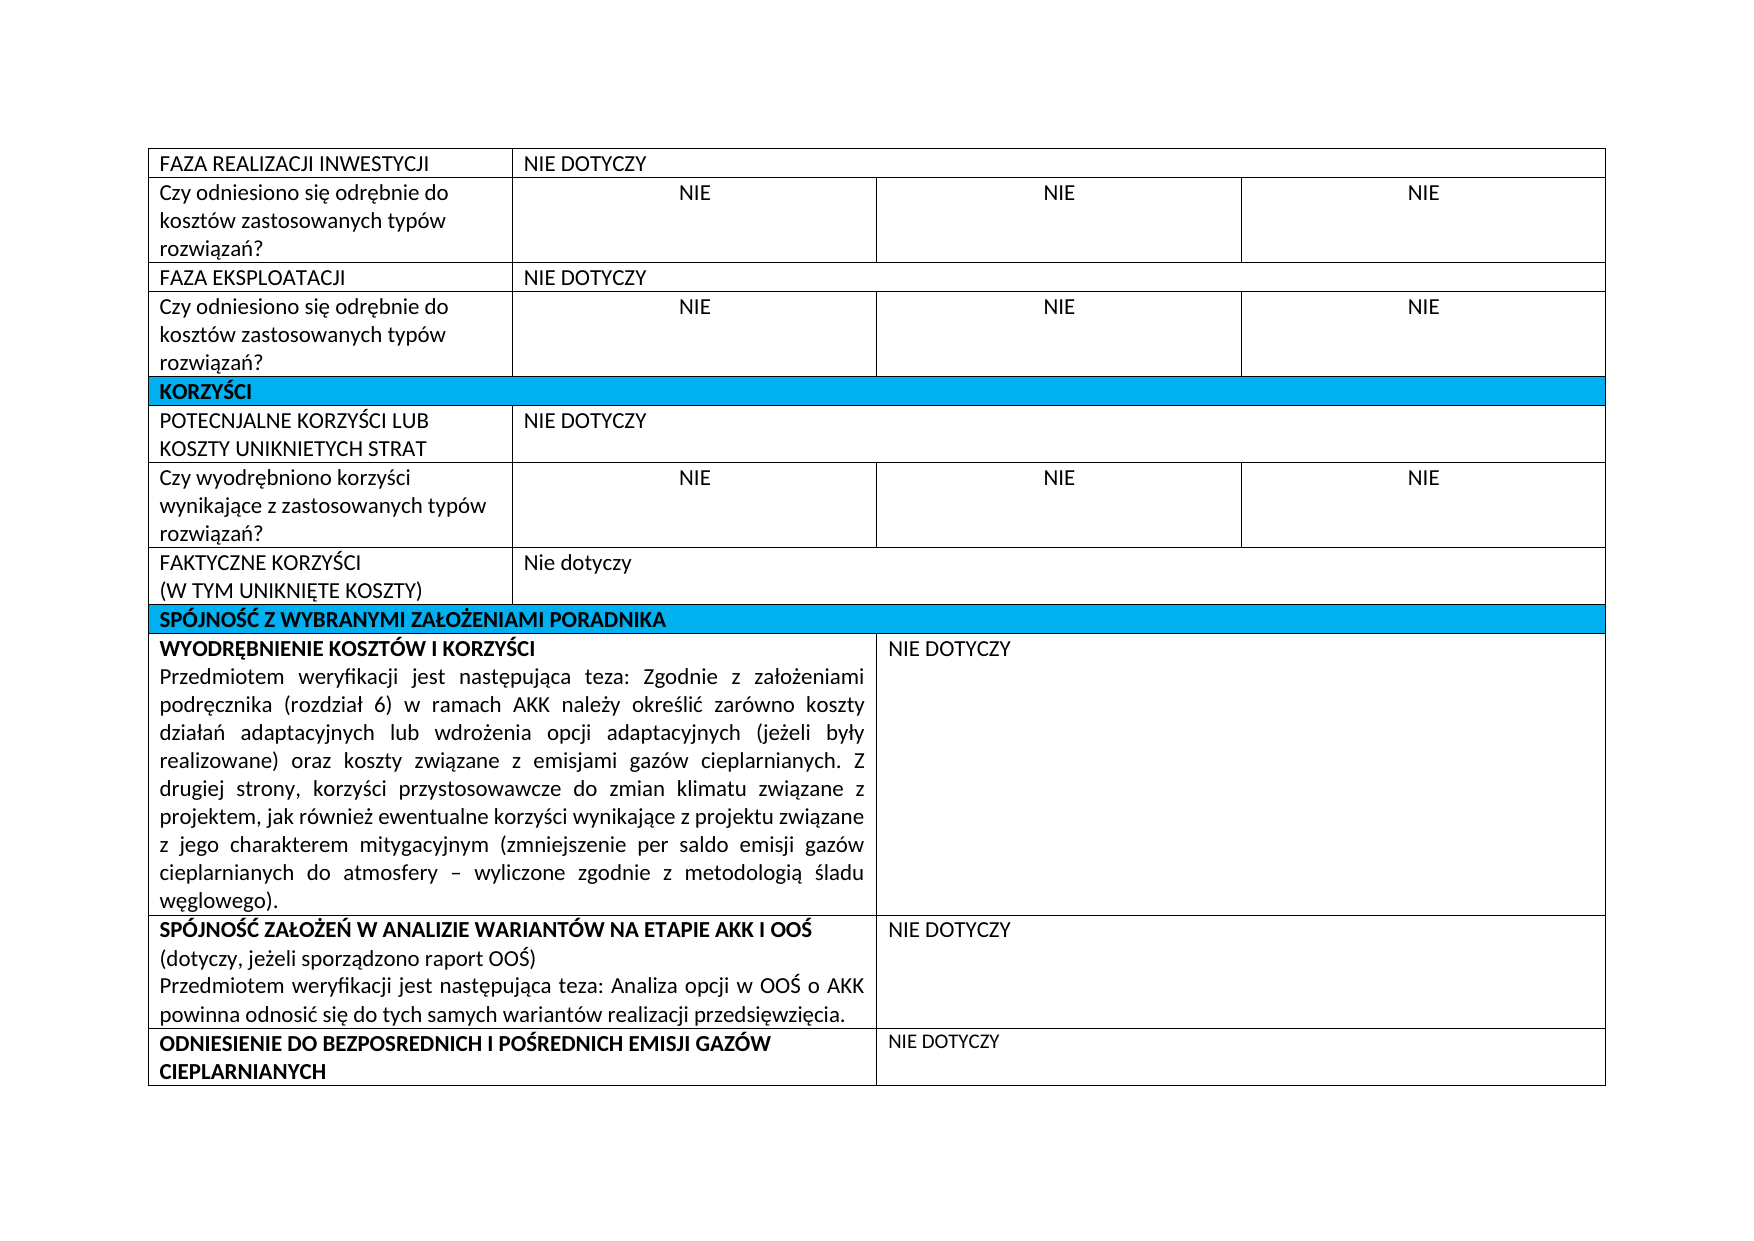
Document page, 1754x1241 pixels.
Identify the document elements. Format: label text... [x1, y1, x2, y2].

table_cell Czy wyodrębniono korzyści wynikające z zastosowanych typów rozwiązań? [149, 463, 512, 547]
table_cell Nie dotyczy [513, 548, 1605, 604]
table_cell NIE [513, 178, 876, 262]
table_cell NIE DOTYCZY [877, 916, 1605, 1028]
table_cell NIE DOTYCZY [513, 406, 1605, 462]
table_cell NIE [1242, 463, 1605, 547]
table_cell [149, 1029, 876, 1085]
table_cell NIE DOTYCZY [513, 149, 1605, 177]
table_cell NIE [513, 463, 876, 547]
table_cell WYODRĘBNIENIE KOSZTÓW I KORZYŚCI Przedmiotem weryfikacji jest następująca teza: Zgodnie z założeniami podręcznika (rozdział 6) w ramach AKK należy określić zarówno koszty działań adaptacyjnych lub wdrożenia opcji adaptacyjnych (jeżeli były realizowane) oraz koszty związane z emisjami gazów cieplarnianych. Z drugiej strony, korzyści przystosowawcze do zmian klimatu związane z projektem, jak również ewentualne korzyści wynikające z projektu związane z jego charakterem mitygacyjnym (zmniejszenie per saldo emisji gazów cieplarnianych do atmosfery – wyliczone zgodnie z metodologią śladu węglowego). [149, 634, 876, 914]
table_cell NIE DOTYCZY [877, 634, 1605, 914]
table_cell FAZA EKSPLOATACJI [149, 263, 512, 291]
table_cell NIE [877, 463, 1241, 547]
table_cell POTECNJALNE KORZYŚCI LUB KOSZTY UNIKNIETYCH STRAT [149, 406, 512, 462]
table_cell NIE [877, 178, 1241, 262]
table_cell SPÓJNOŚĆ Z WYBRANYMI ZAŁOŻENIAMI PORADNIKA [149, 605, 1605, 633]
table_cell Czy odniesiono się odrębnie do kosztów zastosowanych typów rozwiązań? [149, 178, 512, 262]
table_cell NIE [1242, 178, 1605, 262]
table_cell FAZA REALIZACJI INWESTYCJI [149, 149, 512, 177]
table_cell KORZYŚCI [149, 377, 1605, 405]
table_cell NIE [877, 292, 1241, 376]
table_cell Czy odniesiono się odrębnie do kosztów zastosowanych typów rozwiązań? [149, 292, 512, 376]
table_cell NIE DOTYCZY [877, 1029, 1605, 1085]
table_cell NIE [513, 292, 876, 376]
table_cell SPÓJNOŚĆ ZAŁOŻEŃ W ANALIZIE WARIANTÓW NA ETAPIE AKK I OOŚ (dotyczy, jeżeli sporządzono raport OOŚ) Przedmiotem weryfikacji jest następująca teza: Analiza opcji w OOŚ o AKK powinna odnosić się do tych samych wariantów realizacji przedsięwzięcia. [149, 916, 876, 1028]
table_cell NIE [1242, 292, 1605, 376]
table_cell NIE DOTYCZY [513, 263, 1605, 291]
table_cell FAKTYCZNE KORZYŚCI (W TYM UNIKNIĘTE KOSZTY) [149, 548, 512, 604]
